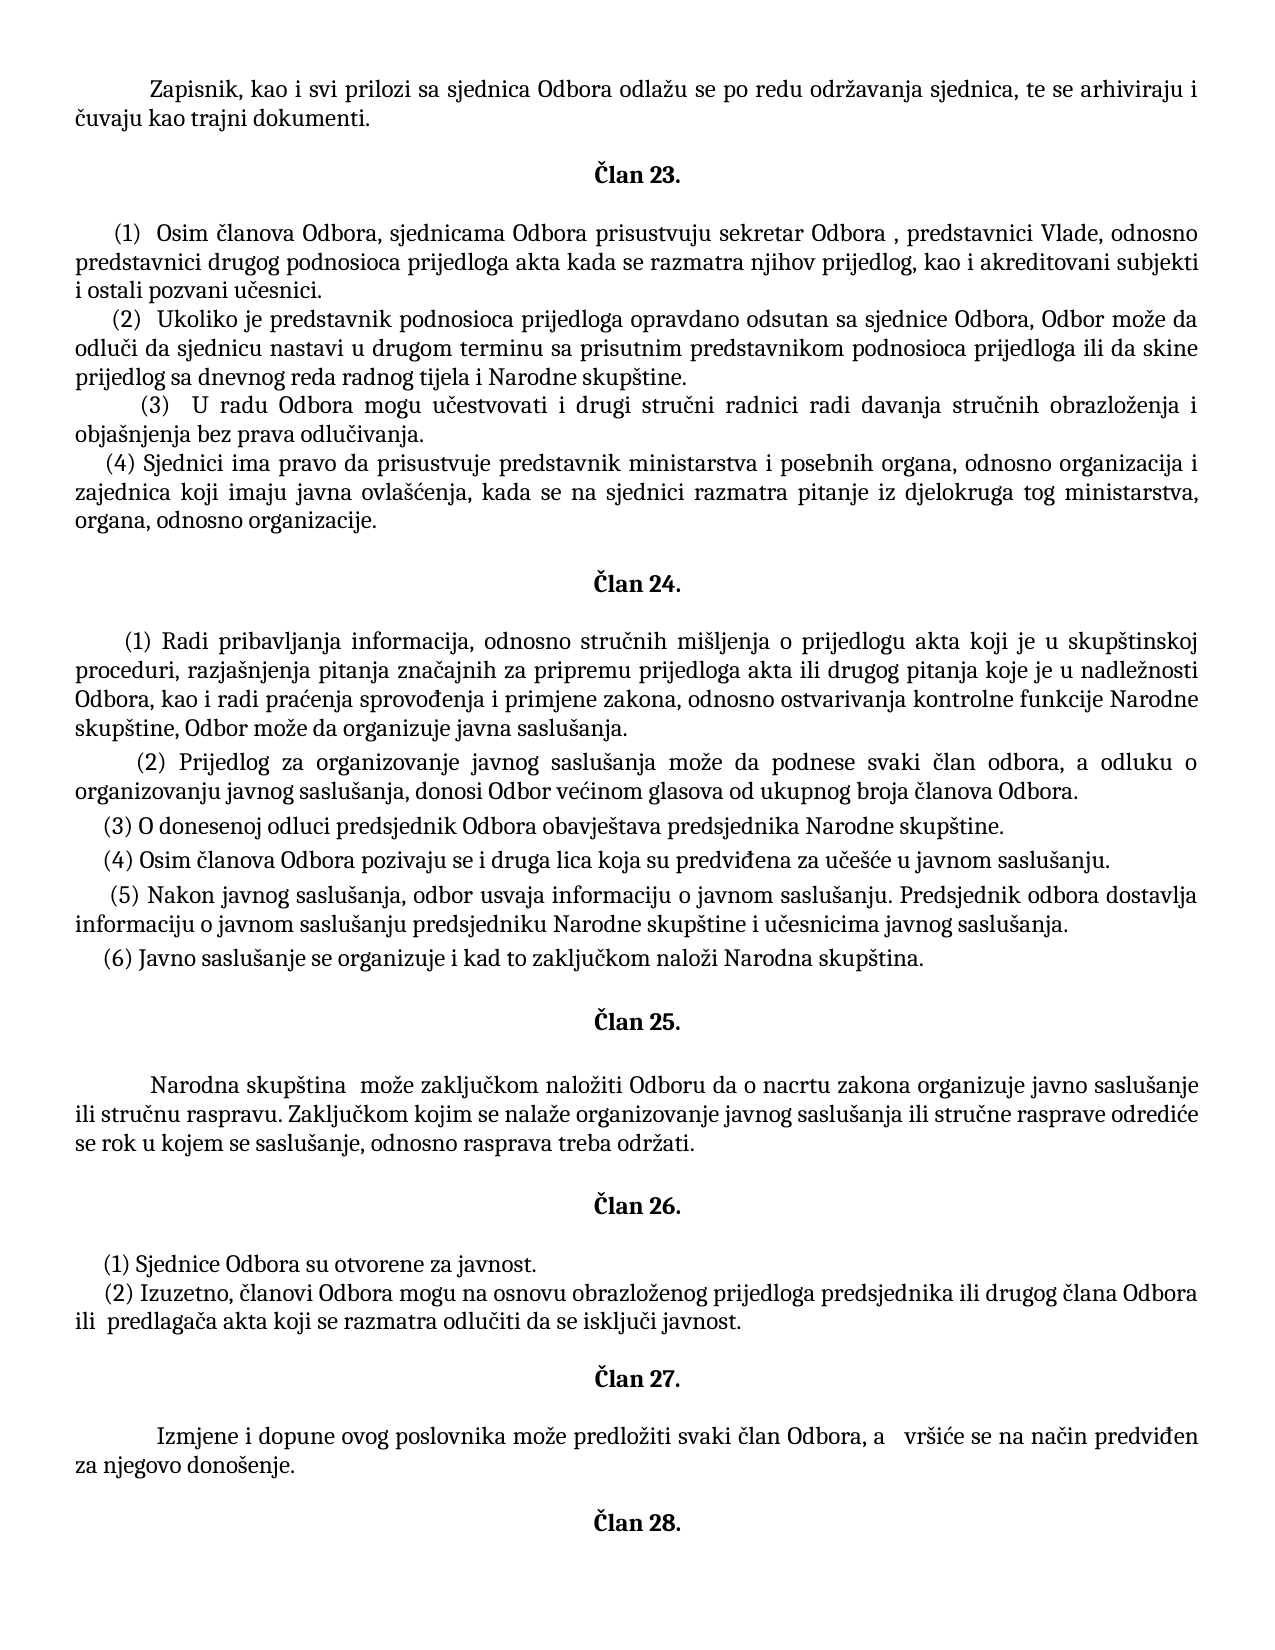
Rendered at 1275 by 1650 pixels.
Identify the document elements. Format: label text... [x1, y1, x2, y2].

text Član 25. [75, 1008, 1200, 1037]
text (3) O donesenoj odluci predsjednik Odbora obavještava predsjednika Narodne skupštine. [75, 812, 1200, 840]
text (4) Osim članova Odbora pozivaju se i druga lica koja su predviđena za učešće u javnom saslušanju. [75, 846, 1200, 875]
text (2) Ukoliko je predstavnik podnosioca prijedloga opravdano odsutan sa sjednice Odbora, Odbor može da odluči da sjednicu nastavi u drugom terminu sa prisutnim predstavnikom podnosioca prijedloga ili da skine prijedlog sa dnevnog reda radnog tijela i Narodne skupštine. [75, 305, 1200, 391]
text (4) Sjednici ima pravo da prisustvuje predstavnik ministarstva i posebnih organa, odnosno organizacija i zajednica koji imaju javna ovlašćenja, kada se na sjednici razmatra pitanje iz djelokruga tog ministarstva, organa, odnosno organizacije. [75, 449, 1200, 535]
text Izmjene i dopune ovog poslovnika može predložiti svaki član Odbora, a vršiće se na način predviđen za njegovo donošenje. [75, 1422, 1200, 1480]
text Član 27. [75, 1365, 1200, 1393]
text Član 24. [75, 570, 1200, 598]
text (1) Radi pribavljanja informacija, odnosno stručnih mišljenja o prijedlogu akta koji je u skupštinskoj proceduri, razjašnjenja pitanja značajnih za pripremu prijedloga akta ili drugog pitanja koje je u nadležnosti Odbora, kao i radi praćenja sprovođenja i primjene zakona, odnosno ostvarivanja kontrolne funkcije Narodne skupštine, Odbor može da organizuje javna saslušanja. [75, 627, 1200, 742]
text Zapisnik, kao i svi prilozi sa sjednica Odbora odlažu se po redu održavanja sjednica, te se arhiviraju i čuvaju kao trajni dokumenti. [75, 75, 1200, 132]
text Član 26. [75, 1192, 1200, 1221]
text (2) Izuzetno, članovi Odbora mogu na osnovu obrazloženog prijedloga predsjednika ili drugog člana Odbora ili predlagača akta koji se razmatra odlučiti da se isključi javnost. [75, 1278, 1200, 1336]
text (6) Javno saslušanje se organizuje i kad to zaključkom naloži Narodna skupština. [75, 944, 1200, 973]
text (1) Osim članova Odbora, sjednicama Odbora prisustvuju sekretar Odbora , predstavnici Vlade, odnosno predstavnici drugog podnosioca prijedloga akta kada se razmatra njihov prijedlog, kao i akreditovani subjekti i ostali pozvani učesnici. [75, 219, 1200, 305]
text Član 28. [75, 1508, 1200, 1537]
text (3) U radu Odbora mogu učestvovati i drugi stručni radnici radi davanja stručnih obrazloženja i objašnjenja bez prava odlučivanja. [75, 391, 1200, 449]
text Član 23. [75, 161, 1200, 190]
text (5) Nakon javnog saslušanja, odbor usvaja informaciju o javnom saslušanju. Predsjednik odbora dostavlja informaciju o javnom saslušanju predsjedniku Narodne skupštine i učesnicima javnog saslušanja. [75, 881, 1200, 938]
text (2) Prijedlog za organizovanje javnog saslušanja može da podnese svaki član odbora, a odluku o organizovanju javnog saslušanja, donosi Odbor većinom glasova od ukupnog broja članova Odbora. [75, 748, 1200, 806]
text (1) Sjednice Odbora su otvorene za javnost. [75, 1250, 1200, 1278]
text Narodna skupština može zaključkom naložiti Odboru da o nacrtu zakona organizuje javno saslušanje ili stručnu raspravu. Zaključkom kojim se nalaže organizovanje javnog saslušanja ili stručne rasprave odrediće se rok u kojem se saslušanje, odnosno rasprava treba održati. [75, 1071, 1200, 1157]
